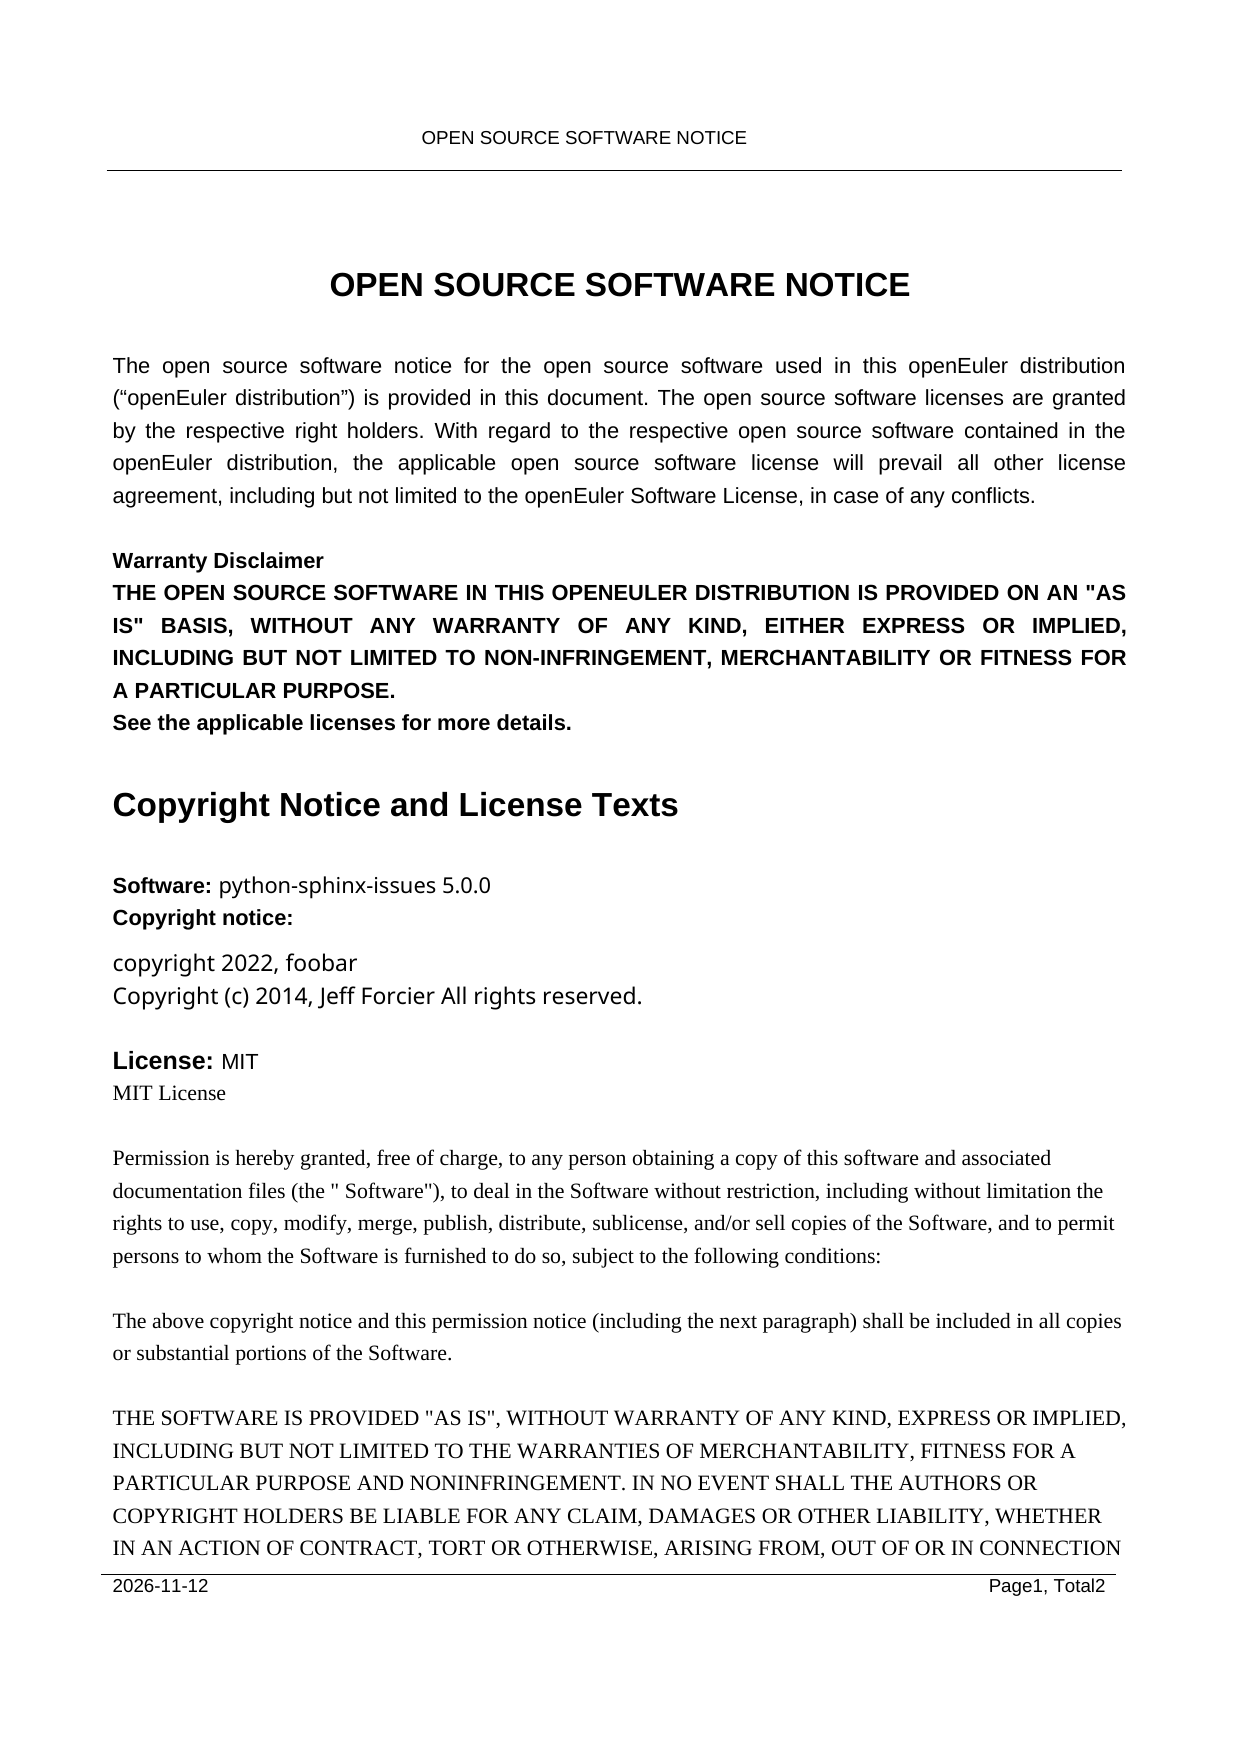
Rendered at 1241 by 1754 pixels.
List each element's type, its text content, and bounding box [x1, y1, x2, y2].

text The open source software notice for the open source software used in this openEuler distribution (“openEuler distribution”) is provided in this document. The open source software licenses are granted by the respective right holders. With regard to the respective open source software contained in the openEuler distribution, the applicable open source software license will prevail all other license agreement, including but not limited to the openEuler Software License, in case of any conflicts. [112, 349, 1128, 511]
text copyright 2022, foobar Copyright (c) 2014, Jeff Forcier All rights reserved. [112, 947, 1128, 1044]
text OPEN SOURCE SOFTWARE NOTICE [112, 251, 1128, 316]
text Warranty Disclaimer [112, 544, 1128, 576]
text Copyright notice: [112, 901, 1128, 934]
text THE OPEN SOURCE SOFTWARE IN THIS OPENEULER DISTRIBUTION IS PROVIDED ON AN "AS IS" BASIS, WITHOUT ANY WARRANTY OF ANY KIND, EITHER EXPRESS OR IMPLIED, INCLUDING BUT NOT LIMITED TO NON-INFRINGEMENT, MERCHANTABILITY OR FITNESS FOR A PARTICULAR PURPOSE. See the applicable licenses for more details. [112, 576, 1128, 739]
text Copyright Notice and License Texts [112, 771, 1128, 836]
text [112, 1077, 1128, 1564]
text License: MIT [112, 1044, 1128, 1077]
title Software: python-sphinx-issues 5.0.0 [112, 869, 1128, 901]
